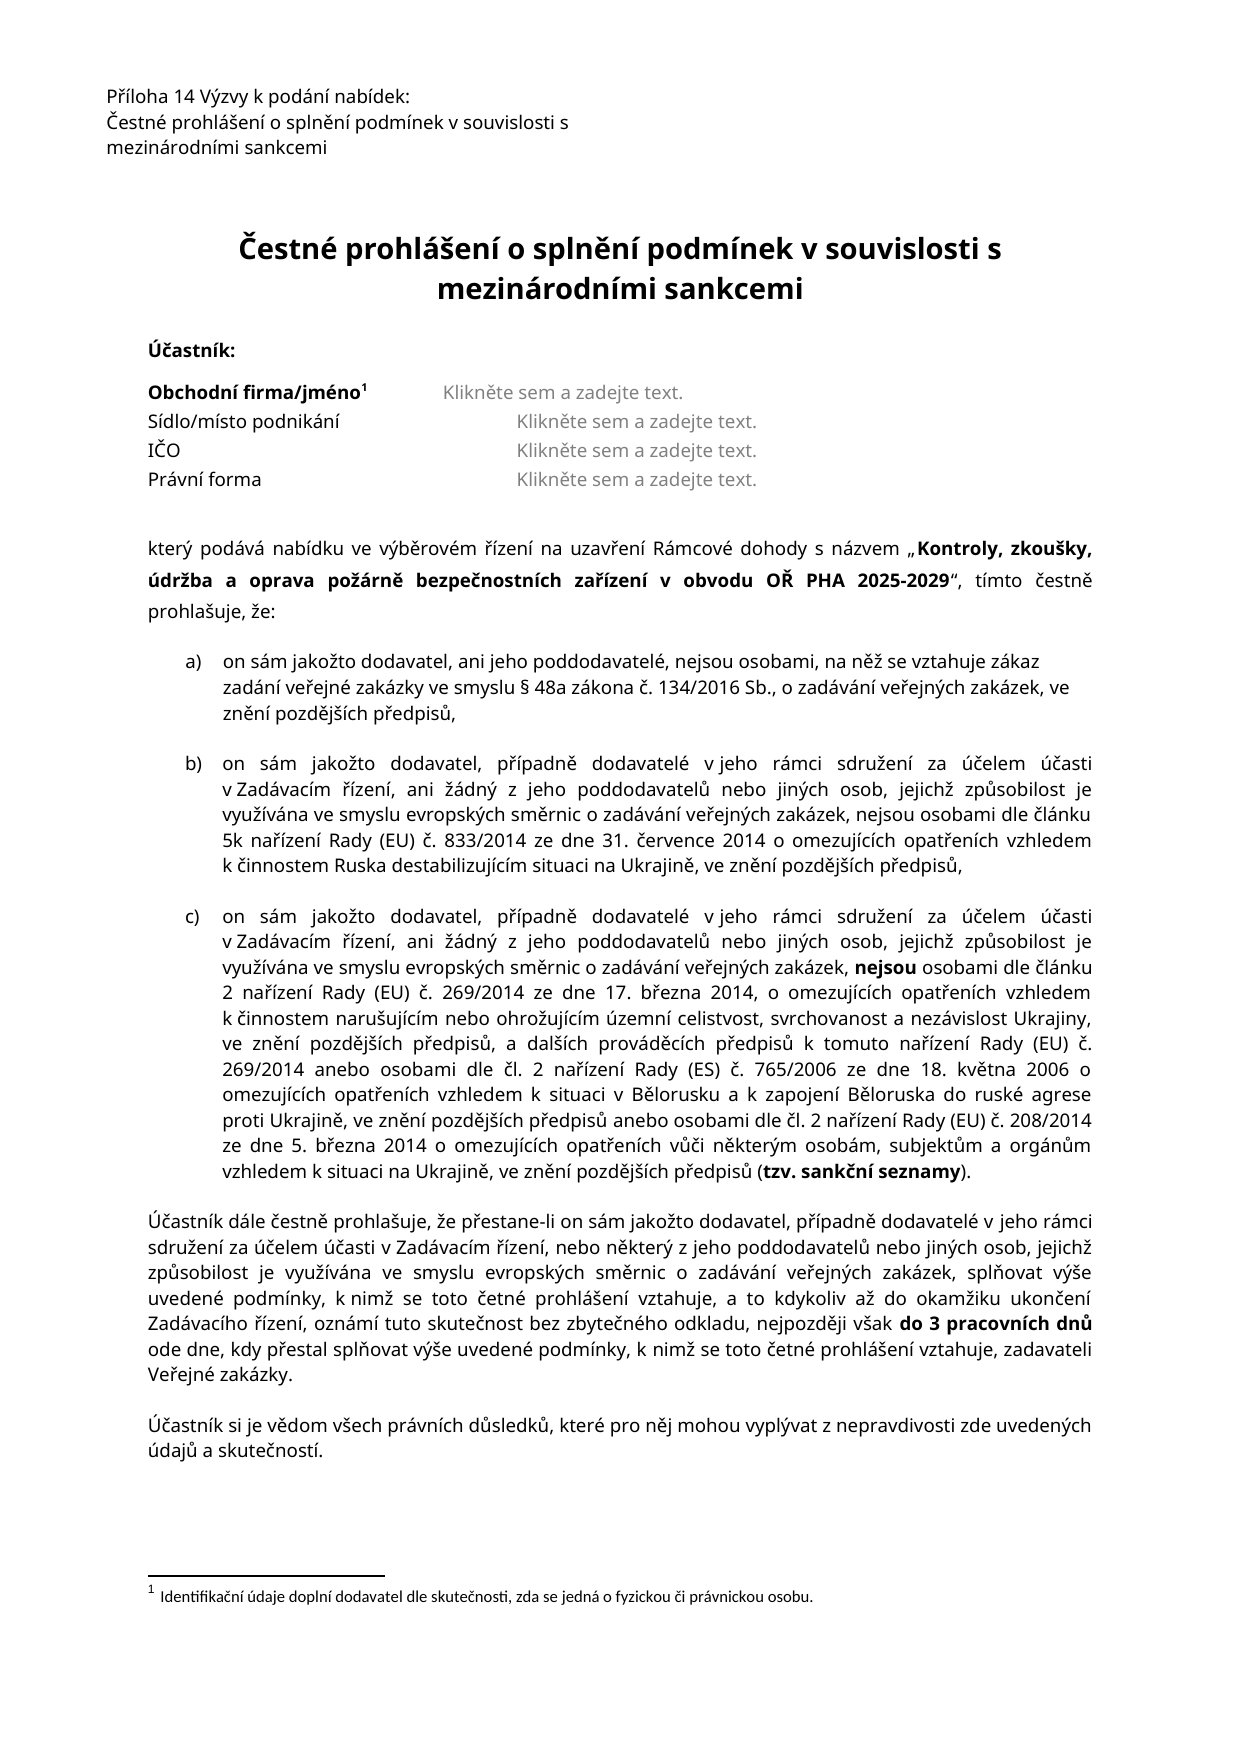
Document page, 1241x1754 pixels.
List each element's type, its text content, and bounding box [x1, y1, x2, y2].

text Účastník dále čestně prohlašuje, že přestane-li on sám jakožto dodavatel, případně dodavatelé v jeho rámci sdružení za účelem účasti v Zadávacím řízení, nebo některý z jeho poddodavatelů nebo jiných osob, jejichž způsobilost je využívána ve smyslu evropských směrnic o zadávání veřejných zakázek, splňovat výše uvedené podmínky, k nimž se toto četné prohlášení vztahuje, a to kdykoliv až do okamžiku ukončení Zadávacího řízení, oznámí tuto skutečnost bez zbytečného odkladu, nejpozději však do 3 pracovních dnů ode dne, kdy přestal splňovat výše uvedené podmínky, k nimž se toto četné prohlášení vztahuje, zadavateli Veřejné zakázky. [148, 1209, 1093, 1387]
list on sám jakožto dodavatel, ani jeho poddodavatelé, nejsou osobami, na něž se vztahuje zákaz zadání veřejné zakázky ve smyslu § 48a zákona č. 134/2016 Sb., o zadávání veřejných zakázek, ve znění pozdějších předpisů, [185, 649, 1093, 725]
text Obchodní firma/jméno [148, 376, 1093, 405]
text IČO [148, 434, 1093, 463]
text Sídlo/místo podnikání [148, 405, 1093, 434]
text Účastník: [148, 333, 1093, 364]
title Čestné prohlášení o splnění podmínek v souvislosti s mezinárodními sankcemi [148, 228, 1093, 308]
list on sám jakožto dodavatel, případně dodavatelé v jeho rámci sdružení za účelem účasti v Zadávacím řízení, ani žádný z jeho poddodavatelů nebo jiných osob, jejichž způsobilost je využívána ve smyslu evropských směrnic o zadávání veřejných zakázek, nejsou osobami dle článku 2 nařízení Rady (EU) č. 269/2014 ze dne 17. března 2014, o omezujících opatřeních vzhledem k činnostem narušujícím nebo ohrožujícím územní celistvost, svrchovanost a nezávislost Ukrajiny, ve znění pozdějších předpisů, a dalších prováděcích předpisů k tomuto nařízení Rady (EU) č. 269/2014 anebo osobami dle čl. 2 nařízení Rady (ES) č. 765/2006 ze dne 18. května 2006 o omezujících opatřeních vzhledem k situaci v Bělorusku a k zapojení Běloruska do ruské agrese proti Ukrajině, ve znění pozdějších předpisů anebo osobami dle čl. 2 nařízení Rady (EU) č. 208/2014 ze dne 5. března 2014 o omezujících opatřeních vůči některým osobám, subjektům a orgánům vzhledem k situaci na Ukrajině, ve znění pozdějších předpisů (tzv. sankční seznamy). [185, 903, 1093, 1184]
text Účastník si je vědom všech právních důsledků, které pro něj mohou vyplývat z nepravdivosti zde uvedených údajů a skutečností. [148, 1412, 1093, 1463]
text který podává nabídku ve výběrovém řízení na uzavření Rámcové dohody s názvem „Kontroly, zkoušky, údržba a oprava požárně bezpečnostních zařízení v obvodu OŘ PHA 2025-2029“, tímto čestně prohlašuje, že: [148, 530, 1093, 624]
list on sám jakožto dodavatel, případně dodavatelé v jeho rámci sdružení za účelem účasti v Zadávacím řízení, ani žádný z jeho poddodavatelů nebo jiných osob, jejichž způsobilost je využívána ve smyslu evropských směrnic o zadávání veřejných zakázek, nejsou osobami dle článku 5k nařízení Rady (EU) č. 833/2014 ze dne 31. července 2014 o omezujících opatřeních vzhledem k činnostem Ruska destabilizujícím situaci na Ukrajině, ve znění pozdějších předpisů, [185, 750, 1093, 878]
text Právní forma [148, 463, 1093, 492]
